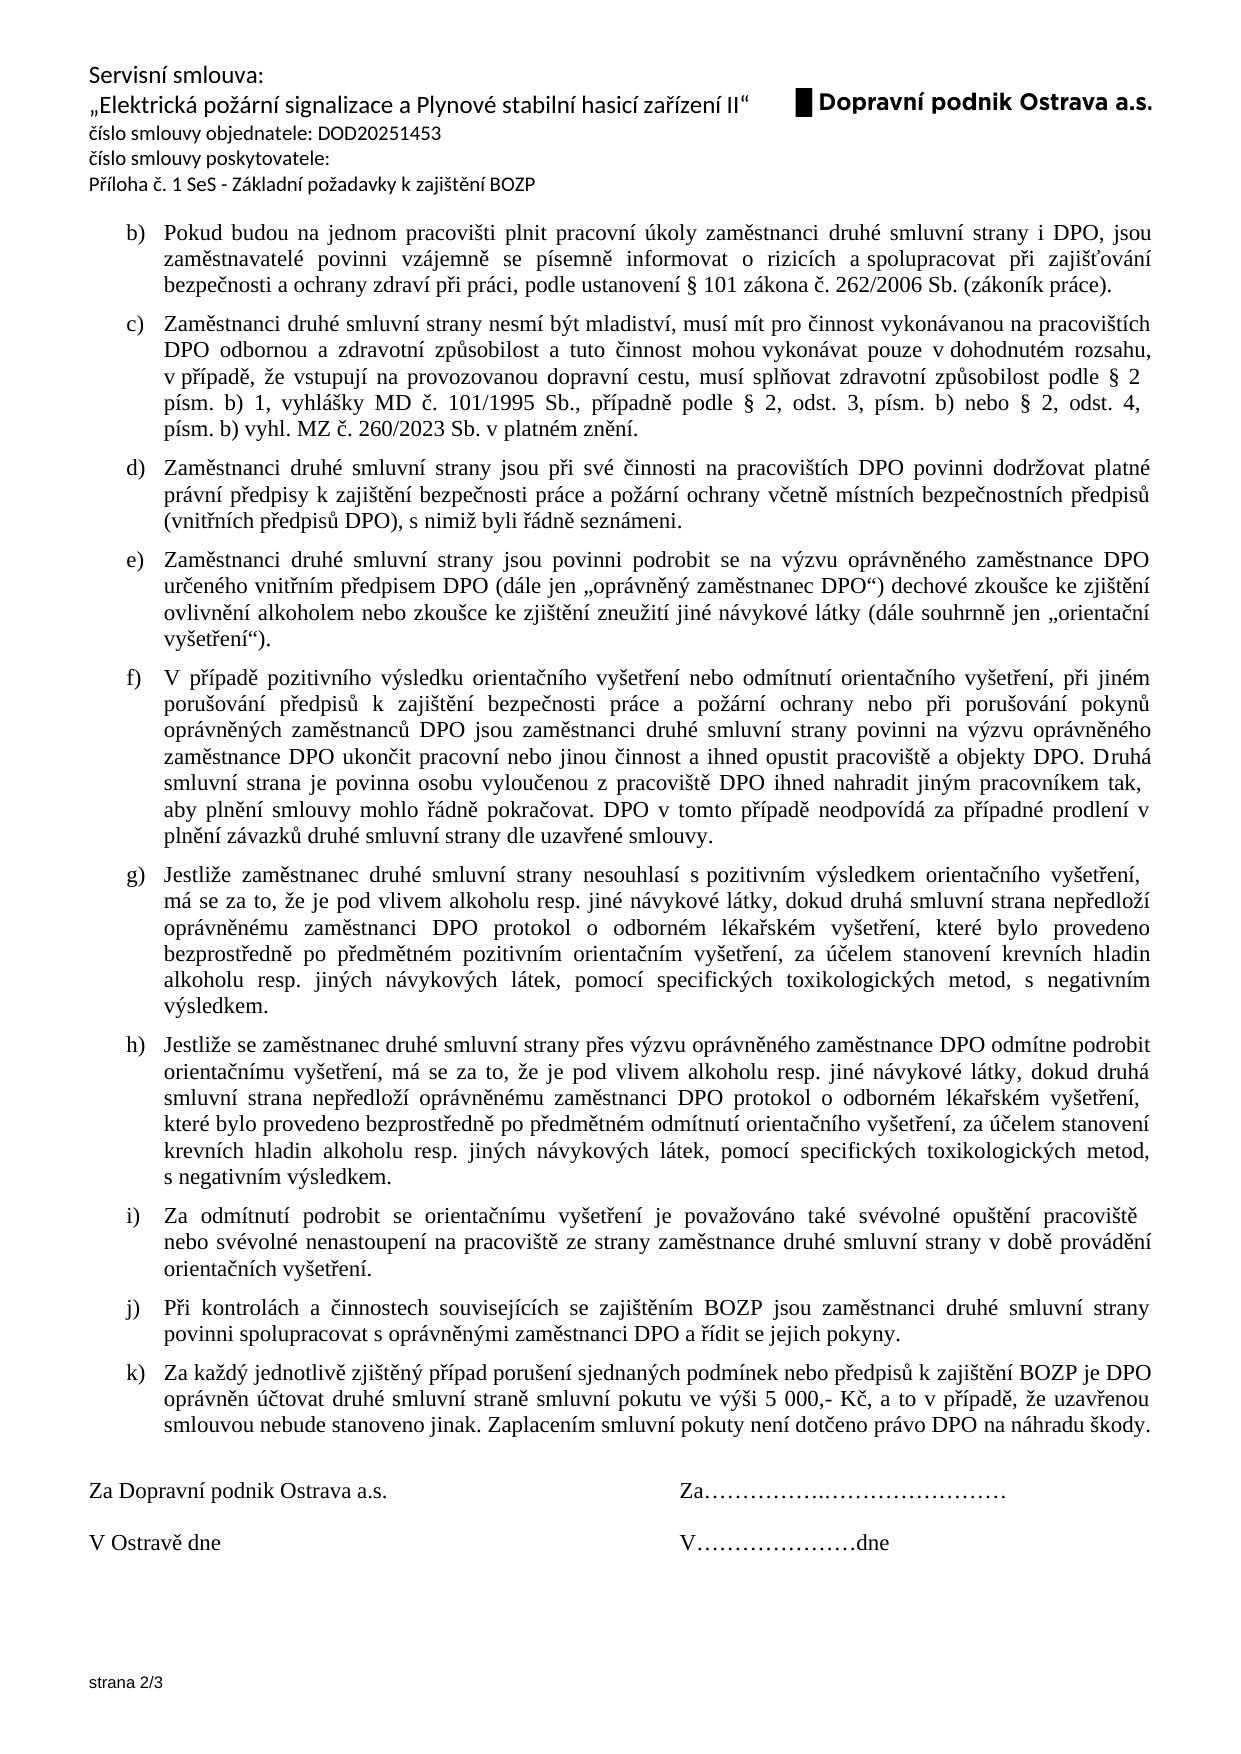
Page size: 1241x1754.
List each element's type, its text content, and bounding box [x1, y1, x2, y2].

list Zaměstnanci druhé smluvní strany jsou povinni podrobit se na výzvu oprávněného zaměstnance DPO určeného vnitřním předpisem DPO (dále jen „oprávněný zaměstnanec DPO“) dechové zkoušce ke zjištění ovlivnění alkoholem nebo zkoušce ke zjištění zneužití jiné návykové látky (dále souhrnně jen „orientační vyšetření“). [126, 546, 1152, 651]
text V Ostravě dne V…………………dne [89, 1529, 1152, 1556]
text Za Dopravní podnik Ostrava a.s. Za…………….…………………… [89, 1477, 1152, 1503]
list V případě pozitivního výsledku orientačního vyšetření nebo odmítnutí orientačního vyšetření, při jiném porušování předpisů k zajištění bezpečnosti práce a požární ochrany nebo při porušování pokynů oprávněných zaměstnanců DPO jsou zaměstnanci druhé smluvní strany povinni na výzvu oprávněného zaměstnance DPO ukončit pracovní nebo jinou činnost a ihned opustit pracoviště a objekty DPO. Druhá smluvní strana je povinna osobu vyloučenou z pracoviště DPO ihned nahradit jiným pracovníkem tak, aby plnění smlouvy mohlo řádně pokračovat. DPO v tomto případě neodpovídá za případné prodlení v plnění závazků druhé smluvní strany dle uzavřené smlouvy. [126, 664, 1152, 848]
list Za odmítnutí podrobit se orientačnímu vyšetření je považováno také svévolné opuštění pracoviště nebo svévolné nenastoupení na pracoviště ze strany zaměstnance druhé smluvní strany v době provádění orientačních vyšetření. [126, 1202, 1152, 1281]
list Při kontrolách a činnostech souvisejících se zajištěním BOZP jsou zaměstnanci druhé smluvní strany povinni spolupracovat s oprávněnými zaměstnanci DPO a řídit se jejich pokyny. [126, 1294, 1152, 1346]
list Jestliže zaměstnanec druhé smluvní strany nesouhlasí s pozitivním výsledkem orientačního vyšetření, má se za to, že je pod vlivem alkoholu resp. jiné návykové látky, dokud druhá smluvní strana nepředloží oprávněnému zaměstnanci DPO protokol o odborném lékařském vyšetření, které bylo provedeno bezprostředně po předmětném pozitivním orientačním vyšetření, za účelem stanovení krevních hladin alkoholu resp. jiných návykových látek, pomocí specifických toxikologických metod, s negativním výsledkem. [126, 861, 1152, 1019]
list Zaměstnanci druhé smluvní strany jsou při své činnosti na pracovištích DPO povinni dodržovat platné právní předpisy k zajištění bezpečnosti práce a požární ochrany včetně místních bezpečnostních předpisů (vnitřních předpisů DPO), s nimiž byli řádně seznámeni. [126, 454, 1152, 533]
list Zaměstnanci druhé smluvní strany nesmí být mladiství, musí mít pro činnost vykonávanou na pracovištích DPO odbornou a zdravotní způsobilost a tuto činnost mohou vykonávat pouze v dohodnutém rozsahu, v případě, že vstupují na provozovanou dopravní cestu, musí splňovat zdravotní způsobilost podle § 2 písm. b) 1, vyhlášky MD č. 101/1995 Sb., případně podle § 2, odst. 3, písm. b) nebo § 2, odst. 4, písm. b) vyhl. MZ č. 260/2023 Sb. v platném znění. [126, 310, 1152, 442]
list Pokud budou na jednom pracovišti plnit pracovní úkoly zaměstnanci druhé smluvní strany i DPO, jsou zaměstnavatelé povinni vzájemně se písemně informovat o rizicích a spolupracovat při zajišťování bezpečnosti a ochrany zdraví při práci, podle ustanovení § 101 zákona č. 262/2006 Sb. (zákoník práce). [126, 218, 1152, 298]
picture [795, 88, 1152, 117]
list Za každý jednotlivě zjištěný případ porušení sjednaných podmínek nebo předpisů k zajištění BOZP je DPO oprávněn účtovat druhé smluvní straně smluvní pokutu ve výši 5 000,- Kč, a to v případě, že uzavřenou smlouvou nebude stanoveno jinak. Zaplacením smluvní pokuty není dotčeno právo DPO na náhradu škody. [126, 1359, 1152, 1438]
list Jestliže se zaměstnanec druhé smluvní strany přes výzvu oprávněného zaměstnance DPO odmítne podrobit orientačnímu vyšetření, má se za to, že je pod vlivem alkoholu resp. jiné návykové látky, dokud druhá smluvní strana nepředloží oprávněnému zaměstnanci DPO protokol o odborném lékařském vyšetření, které bylo provedeno bezprostředně po předmětném odmítnutí orientačního vyšetření, za účelem stanovení krevních hladin alkoholu resp. jiných návykových látek, pomocí specifických toxikologických metod, s negativním výsledkem. [126, 1031, 1152, 1189]
